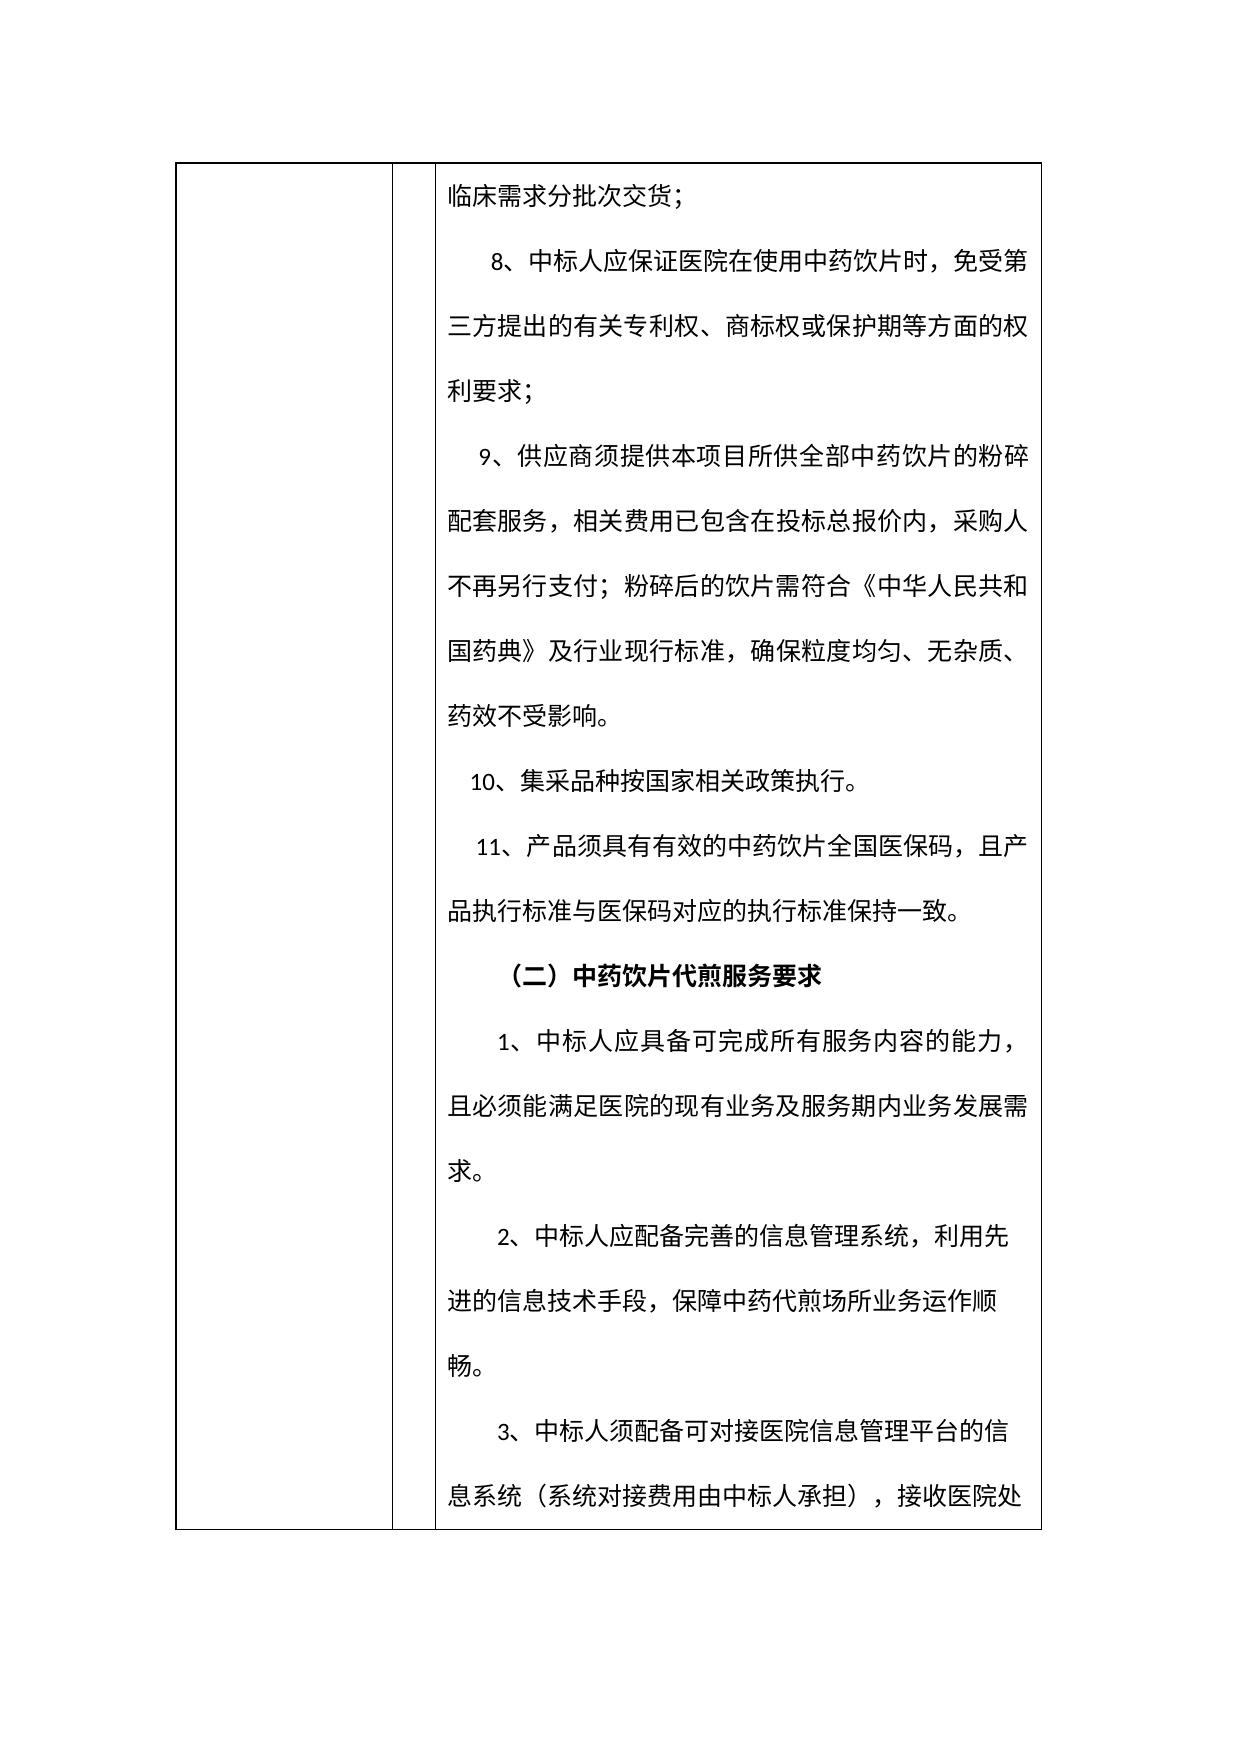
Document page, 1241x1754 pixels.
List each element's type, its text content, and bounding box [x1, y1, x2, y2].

table_cell [177, 164, 392, 1528]
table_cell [436, 164, 1041, 1528]
table_cell 1 [393, 164, 435, 1528]
